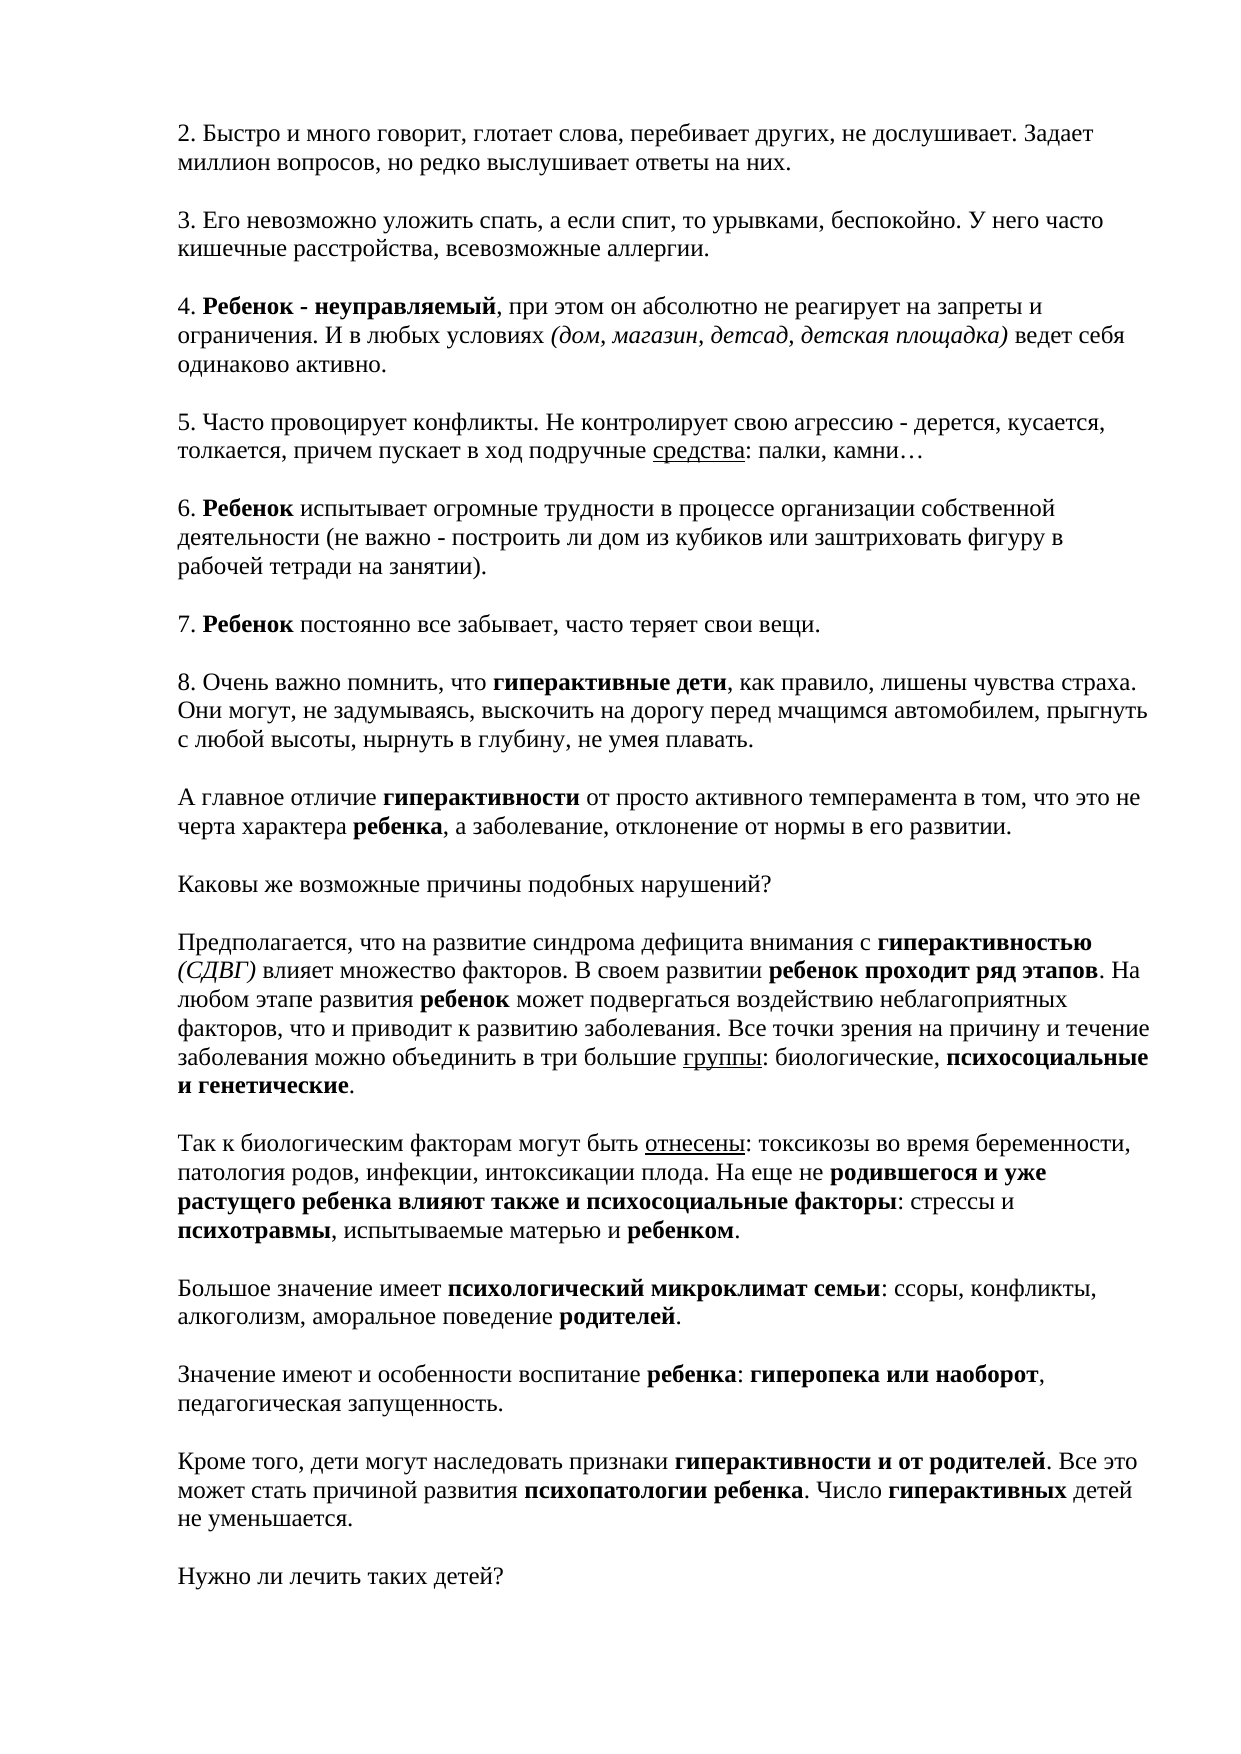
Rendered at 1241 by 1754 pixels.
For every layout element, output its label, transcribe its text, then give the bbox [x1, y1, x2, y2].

text Большое значение имеет психологический микроклимат семьи: ссоры, конфликты, алкоголизм, аморальное поведение родителей. [177, 1273, 1152, 1330]
text 3. Его невозможно уложить спать, а если спит, то урывками, беспокойно. У него часто кишечные расстройства, всевозможные аллергии. [177, 205, 1152, 262]
text Предполагается, что на развитие синдрома дефицита внимания с гиперактивностью (СДВГ) влияет множество факторов. В своем развитии ребенок проходит ряд этапов. На любом этапе развития ребенок может подвергаться воздействию неблагоприятных факторов, что и приводит к развитию заболевания. Все точки зрения на причину и течение заболевания можно объединить в три большие группы: биологические, психосоциальные и генетические. [177, 927, 1152, 1099]
text Так к биологическим факторам могут быть отнесены: токсикозы во время беременности, патология родов, инфекции, интоксикации плода. На еще не родившегося и уже растущего ребенка влияют также и психосоциальные факторы: стрессы и психотравмы, испытываемые матерью и ребенком. [177, 1128, 1152, 1243]
text 2. Быстро и много говорит, глотает слова, перебивает других, не дослушивает. Задает миллион вопросов, но редко выслушивает ответы на них. [177, 118, 1152, 176]
text 4. Ребенок - неуправляемый, при этом он абсолютно не реагирует на запреты и ограничения. И в любых условиях (дом, магазин, детсад, детская площадка) ведет себя одинаково активно. [177, 291, 1152, 378]
text 5. Часто провоцирует конфликты. Не контролирует свою агрессию - дерется, кусается, толкается, причем пускает в ход подручные средства: палки, камни… [177, 407, 1152, 464]
text А главное отличие гиперактивности от просто активного темперамента в том, что это не черта характера ребенка, а заболевание, отклонение от нормы в его развитии. [177, 782, 1152, 840]
text Нужно ли лечить таких детей? [177, 1561, 1152, 1590]
text 8. Очень важно помнить, что гиперактивные дети, как правило, лишены чувства страха. Они могут, не задумываясь, выскочить на дорогу перед мчащимся автомобилем, прыгнуть с любой высоты, нырнуть в глубину, не умея плавать. [177, 667, 1152, 753]
text Значение имеют и особенности воспитание ребенка: гиперопека или наоборот, педагогическая запущенность. [177, 1359, 1152, 1417]
text 7. Ребенок постоянно все забывает, часто теряет свои вещи. [177, 609, 1152, 638]
text 6. Ребенок испытывает огромные трудности в процессе организации собственной деятельности (не важно - построить ли дом из кубиков или заштриховать фигуру в рабочей тетради на занятии). [177, 493, 1152, 580]
text Каковы же возможные причины подобных нарушений? [177, 869, 1152, 898]
text Кроме того, дети могут наследовать признаки гиперактивности и от родителей. Все это может стать причиной развития психопатологии ребенка. Число гиперактивных детей не уменьшается. [177, 1446, 1152, 1532]
